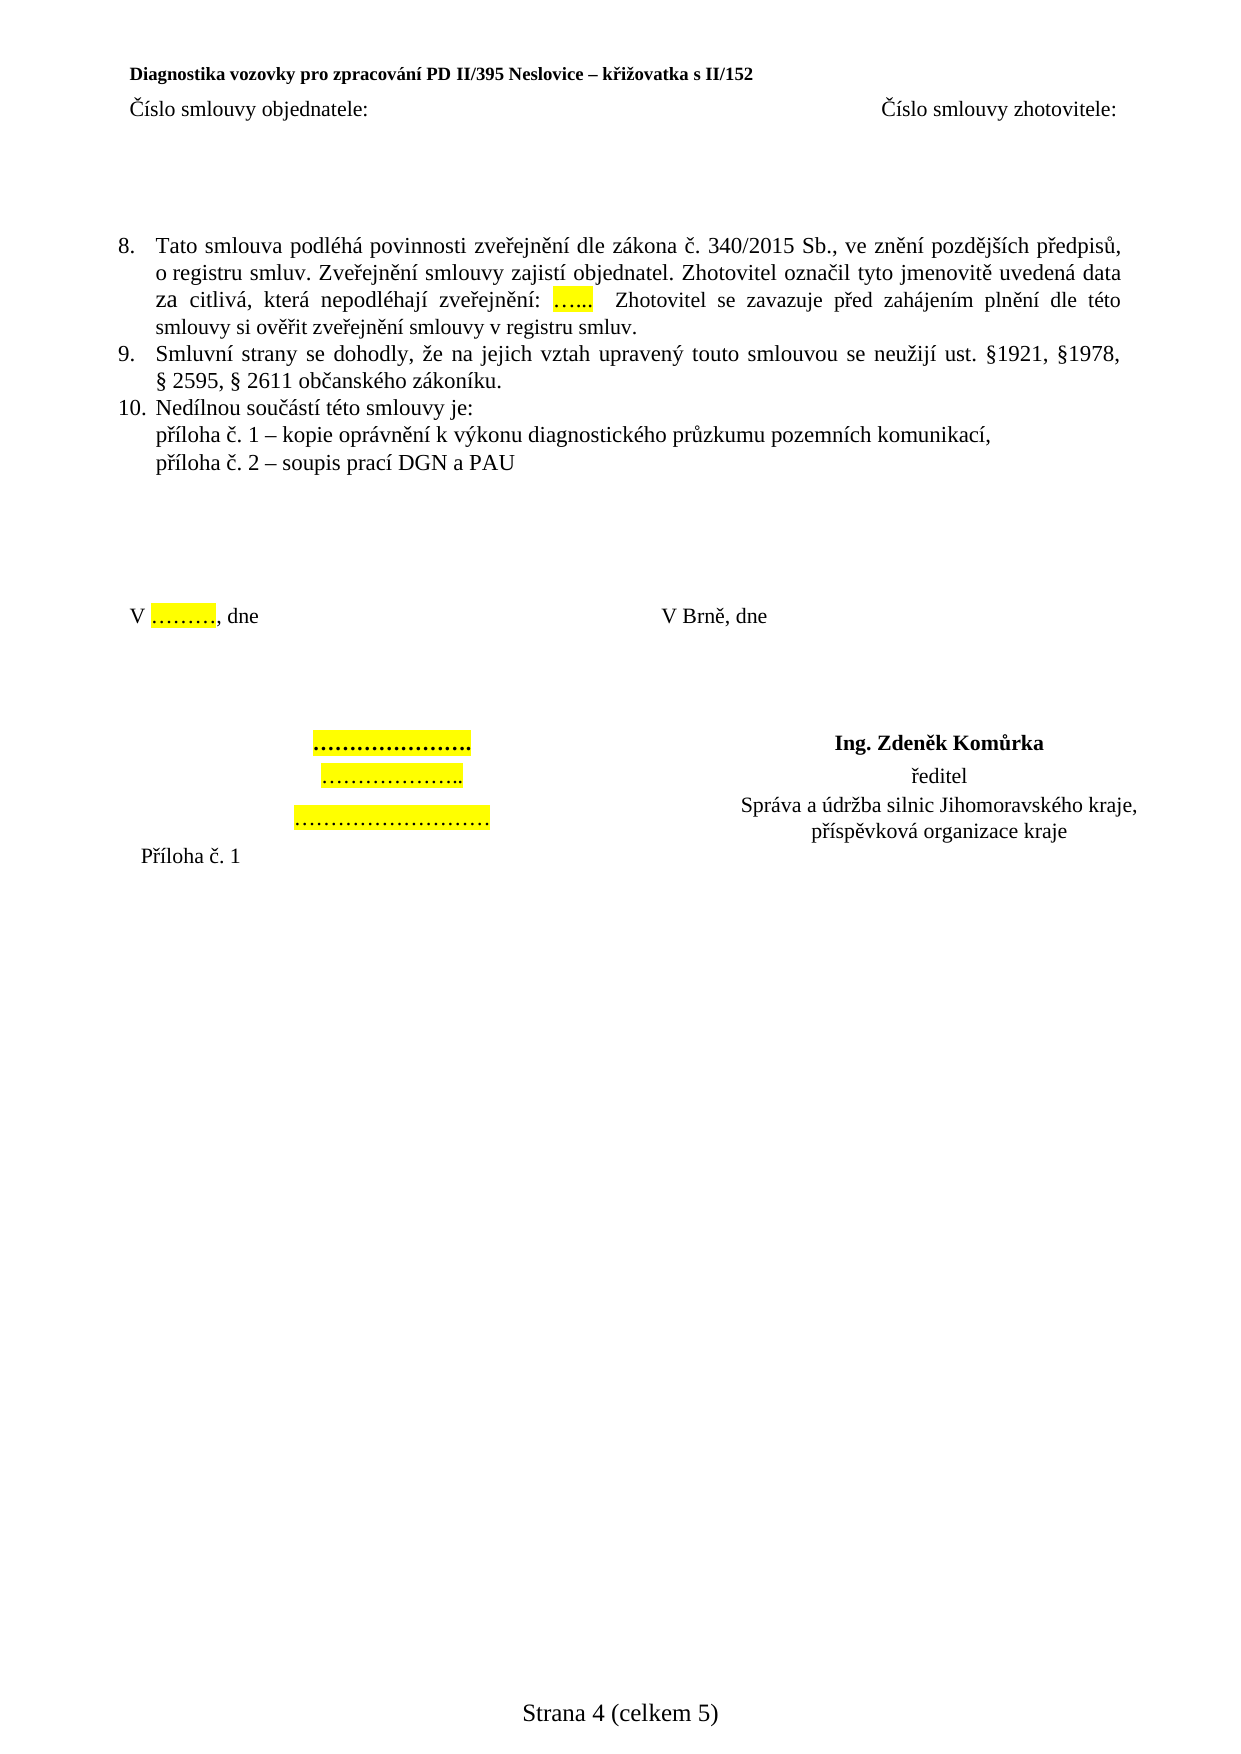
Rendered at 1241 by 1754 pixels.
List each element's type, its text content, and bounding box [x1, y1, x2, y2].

table_cell ředitel [666, 760, 1213, 792]
table_header V ………, dne [118, 590, 650, 641]
table_cell ……………………… [118, 793, 666, 843]
text příloha č. 1 – kopie oprávnění k výkonu diagnostického průzkumu pozemních komunikací, [155, 421, 1122, 448]
table_header V Brně, dne [650, 590, 1182, 641]
table_header Ing. Zdeněk Komůrka [666, 727, 1213, 759]
table_cell Správa a údržba silnic Jihomoravského kraje, příspěvková organizace kraje [666, 793, 1213, 843]
table_cell ……………….. [118, 760, 666, 792]
list Nedílnou součástí této smlouvy je: [118, 394, 1122, 421]
table_header …………………. [118, 727, 666, 759]
list Smluvní strany se dohodly, že na jejich vztah upravený touto smlouvou se neužijí ust. §1921, §1978, § 2595, § 2611 občanského zákoníku. [118, 340, 1122, 394]
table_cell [129, 843, 1117, 1635]
text příloha č. 2 – soupis prací DGN a PAU [155, 448, 1122, 475]
list Tato smlouva podléhá povinnosti zveřejnění dle zákona č. 340/2015 Sb., ve znění pozdějších předpisů, o registru smluv. Zveřejnění smlouvy zajistí objednatel. Zhotovitel označil tyto jmenovitě uvedená data za citlivá, která nepodléhají zveřejnění: …... Zhotovitel se zavazuje před zahájením plnění dle této smlouvy si ověřit zveřejnění smlouvy v registru smluv. [118, 232, 1122, 340]
